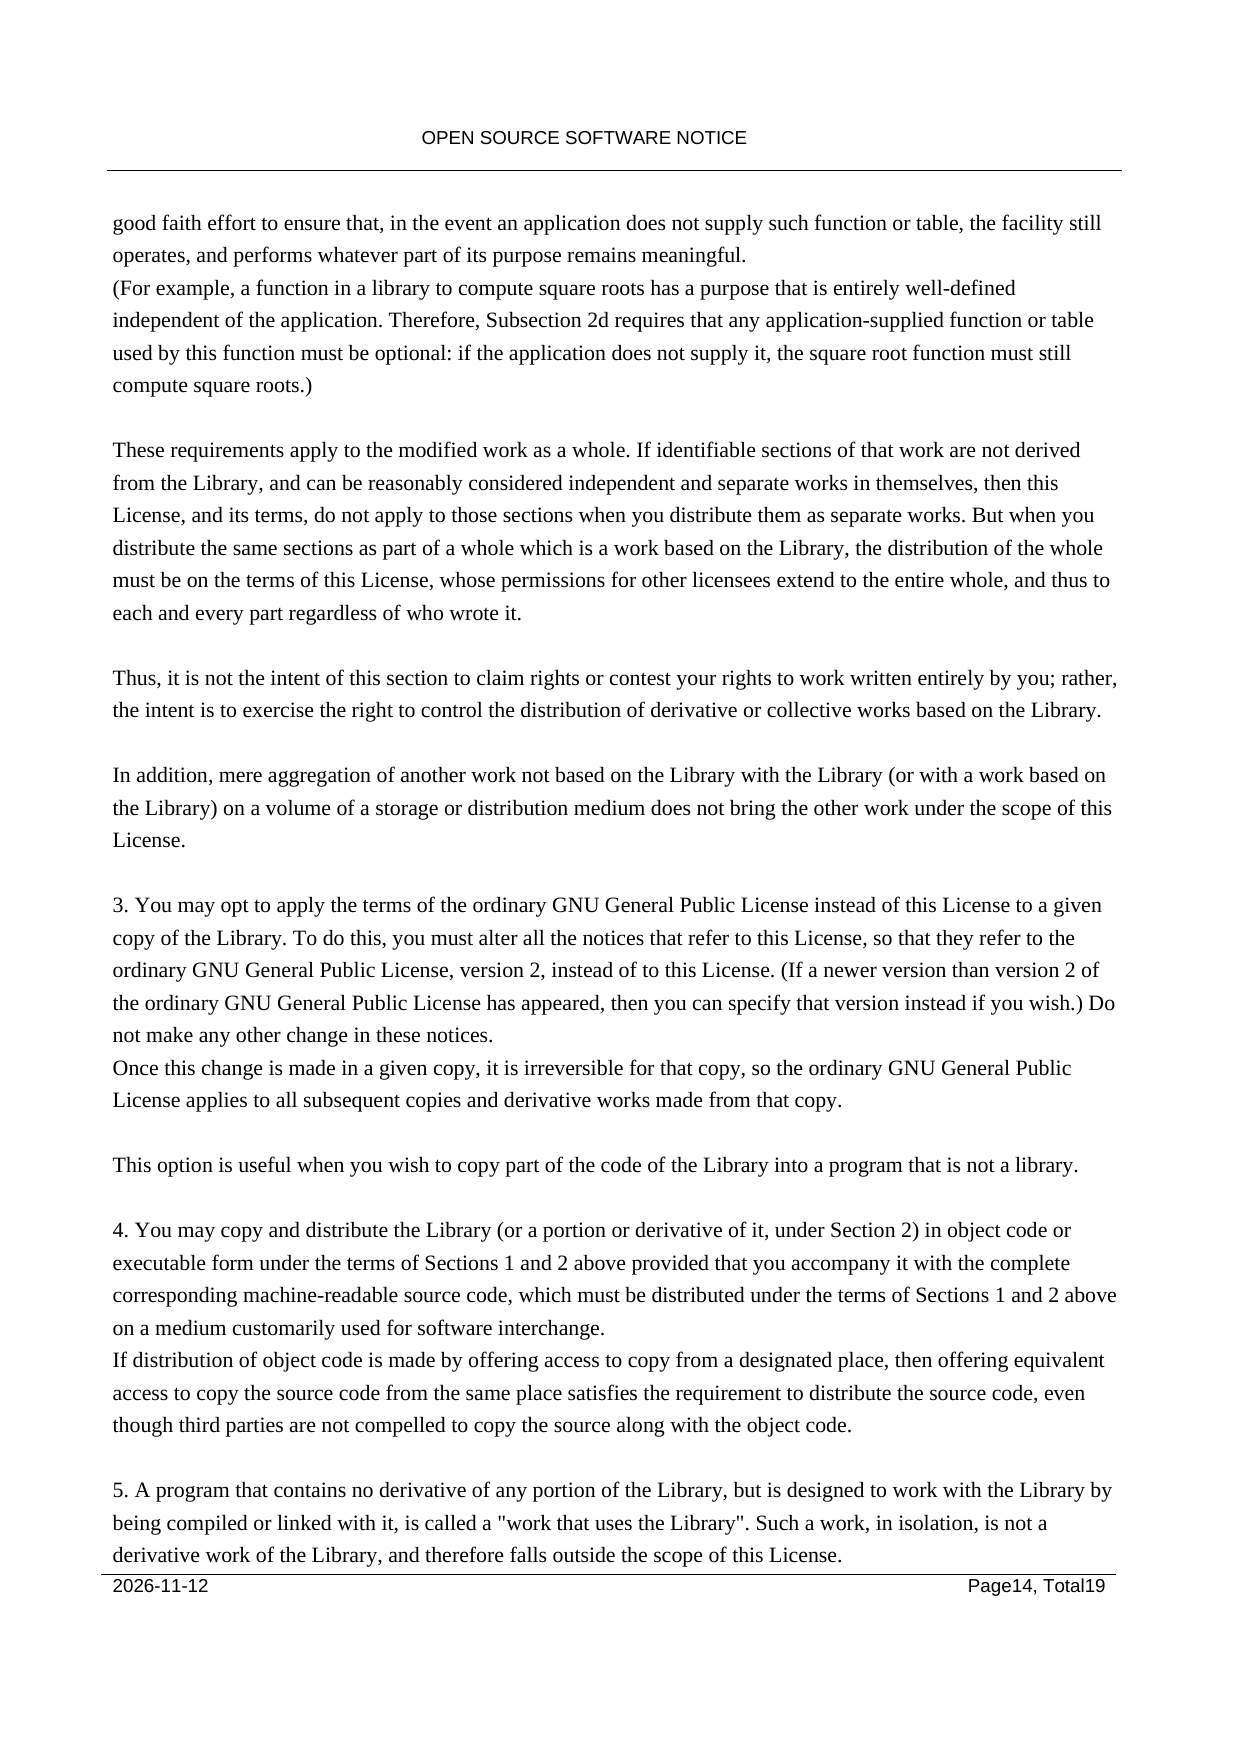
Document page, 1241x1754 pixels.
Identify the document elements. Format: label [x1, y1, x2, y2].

text [112, 206, 1128, 1571]
